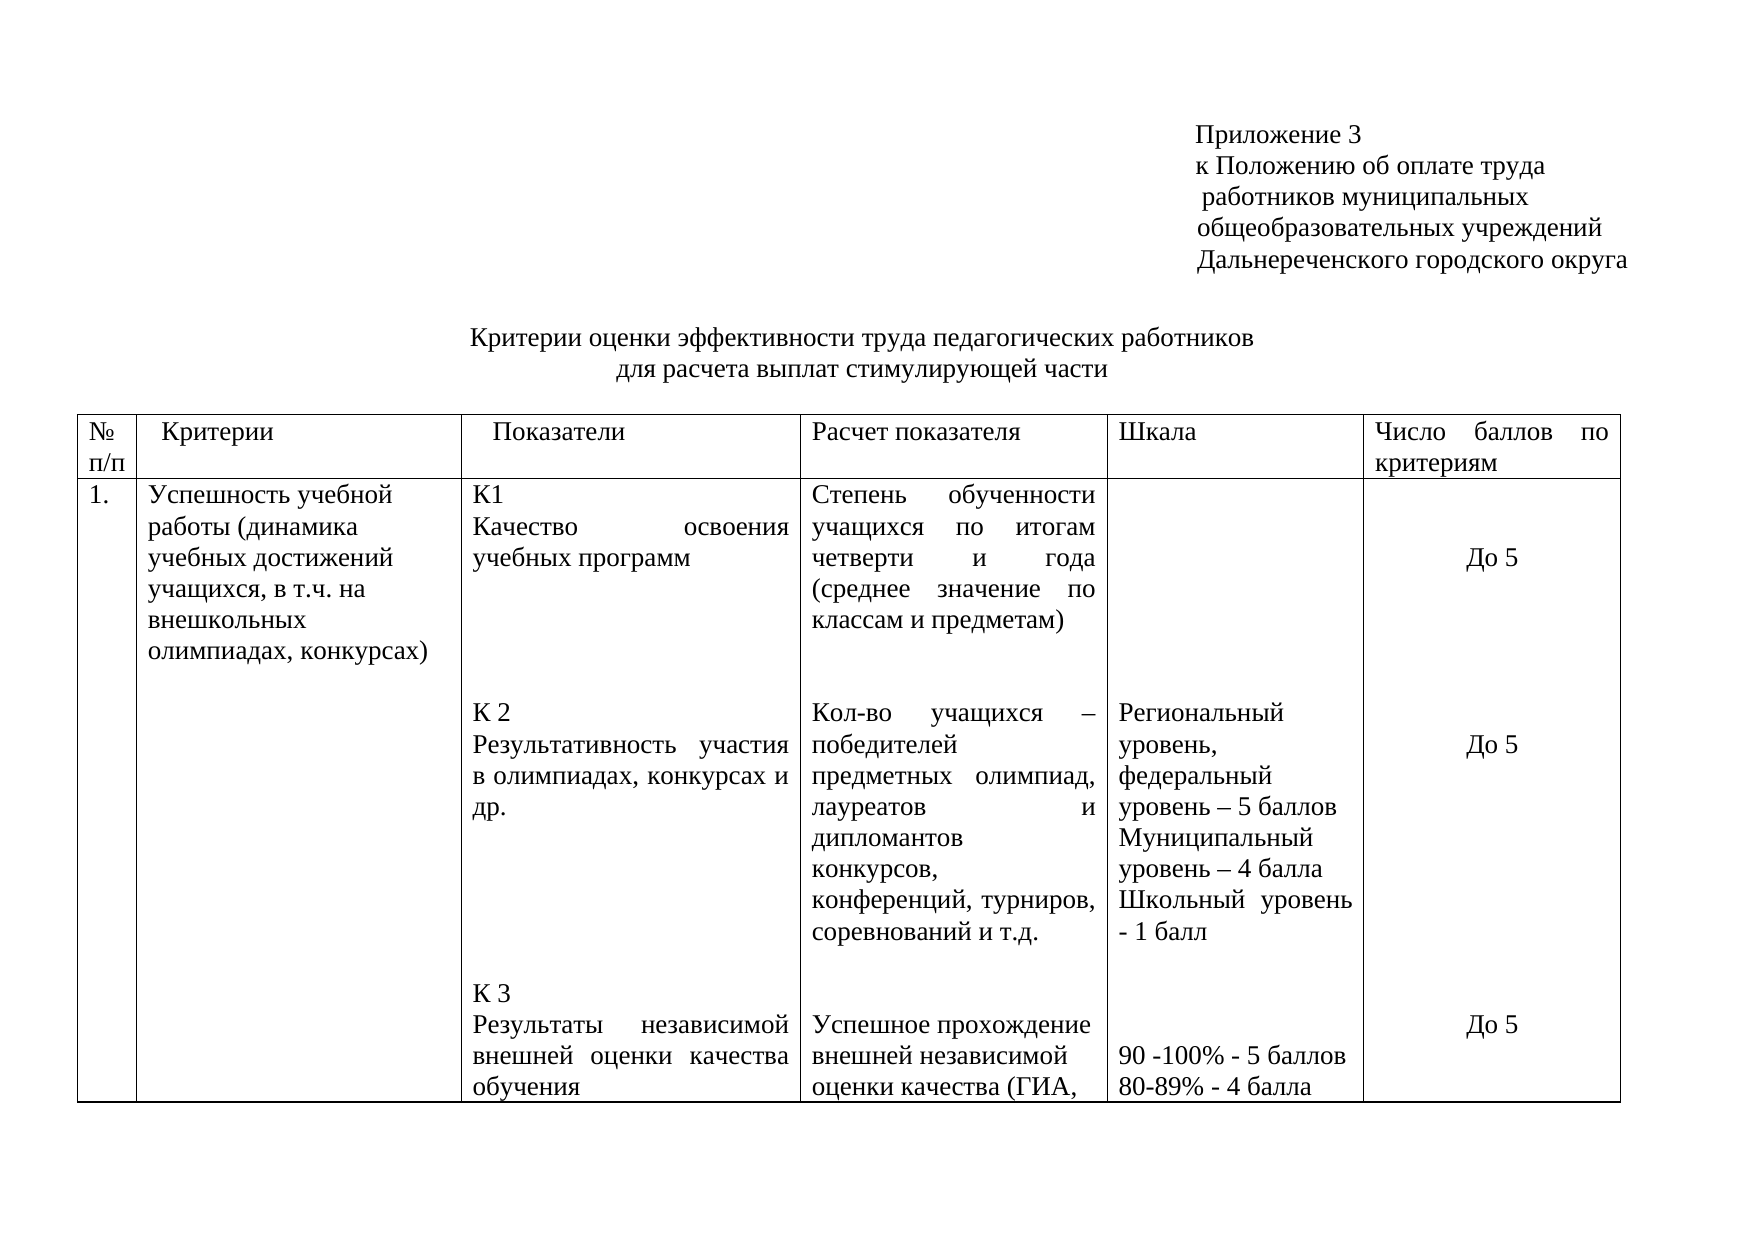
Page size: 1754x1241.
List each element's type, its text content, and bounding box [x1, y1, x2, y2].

text к Положению об оплате труда [1112, 149, 1636, 180]
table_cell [1108, 479, 1363, 1101]
table_header № п/п [78, 415, 136, 477]
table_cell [801, 479, 1107, 1101]
text общеобразовательных учреждений [670, 212, 1636, 243]
table_header Расчет показателя [801, 415, 1107, 477]
table_header Шкала [1108, 415, 1363, 477]
text Критерии оценки эффективности труда педагогических работников [89, 321, 1636, 352]
table_header Показатели [462, 415, 800, 477]
table_cell До 5 До 5 До 5 До 5 [1364, 479, 1620, 1101]
text Приложение 3 [1177, 118, 1636, 149]
text Дальнереченского городского округа [670, 243, 1636, 274]
text для расчета выплат стимулирующей части [89, 352, 1636, 383]
text работников муниципальных [1186, 180, 1636, 212]
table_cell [462, 479, 800, 1101]
table_header Критерии [137, 415, 461, 477]
table_cell 1. [78, 479, 136, 1101]
table_header Число баллов по критериям [1364, 415, 1620, 477]
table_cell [137, 479, 461, 1101]
